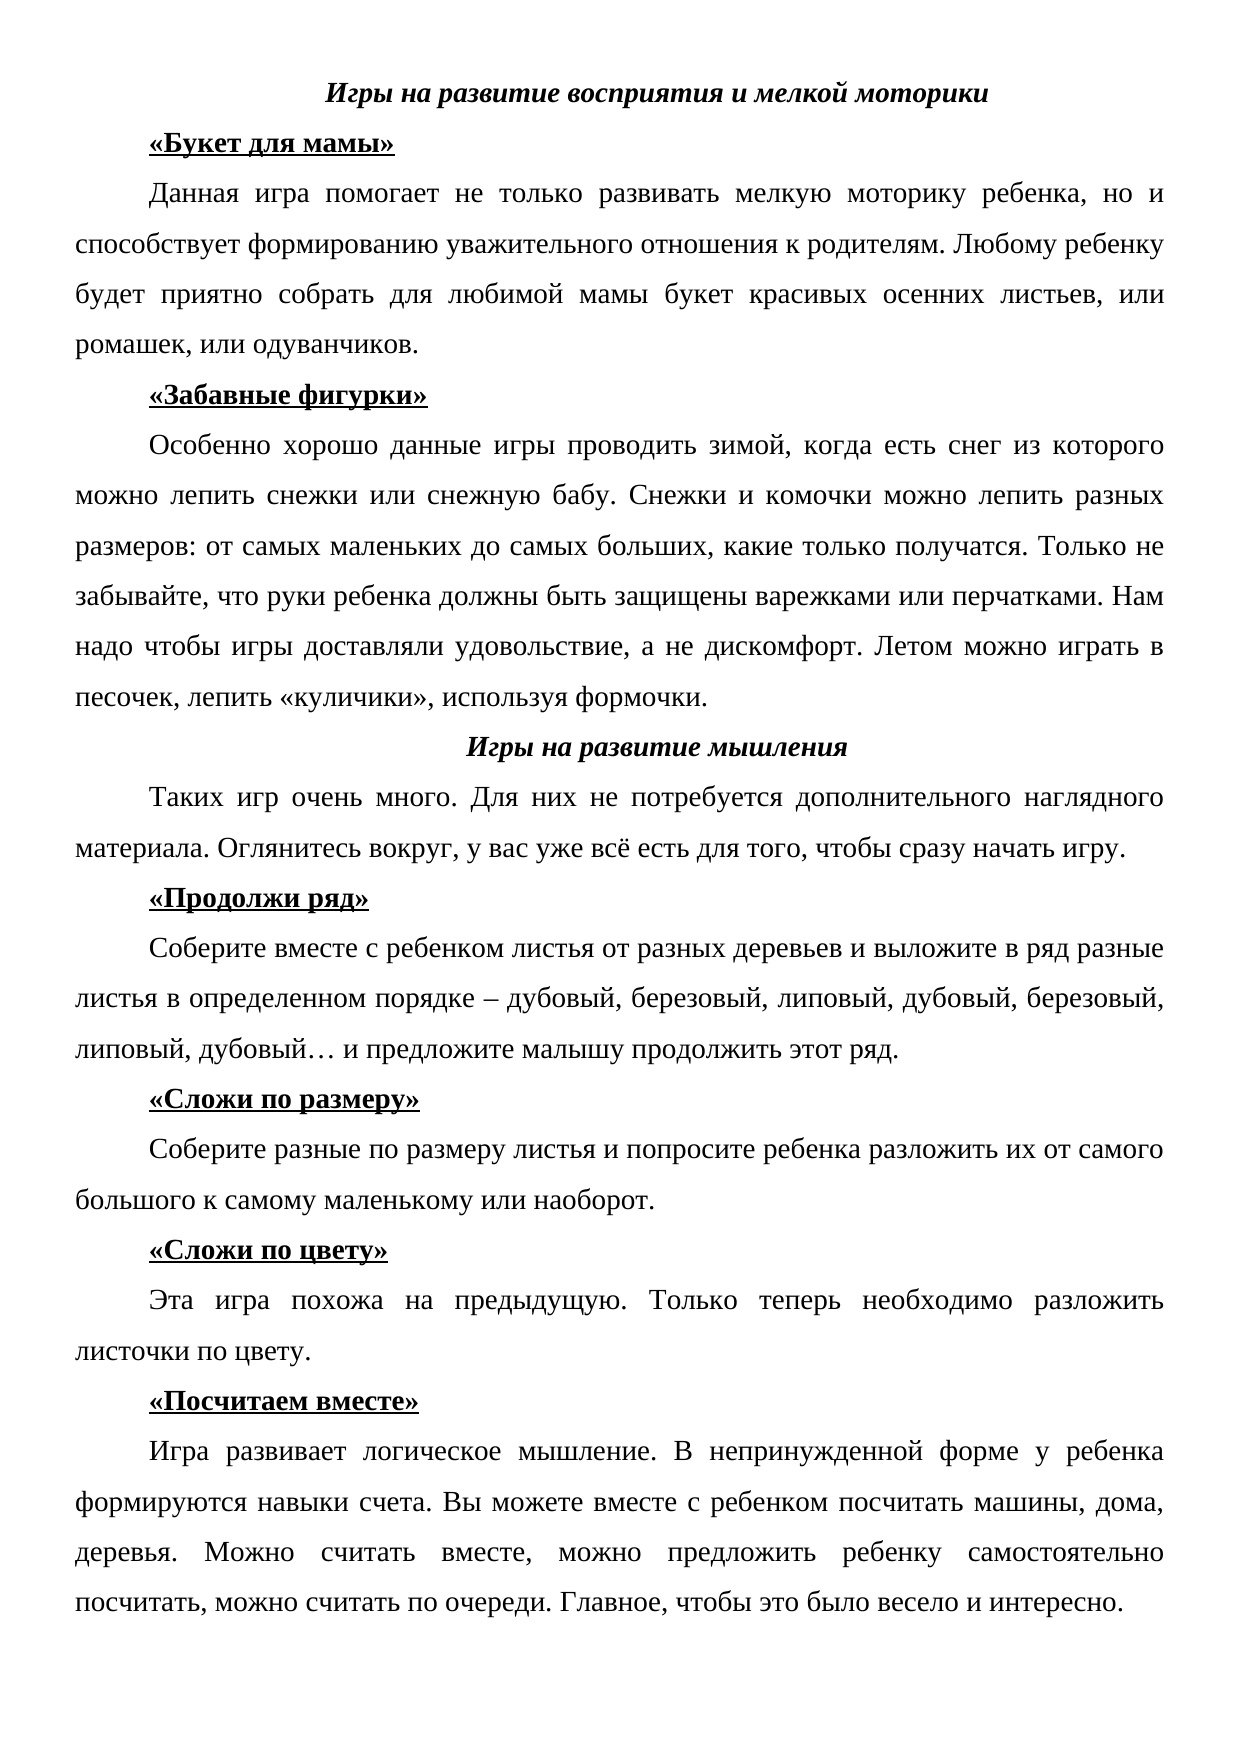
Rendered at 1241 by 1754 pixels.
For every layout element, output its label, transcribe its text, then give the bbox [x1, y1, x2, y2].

text Таких игр очень много. Для них не потребуется дополнительного наглядного материала. Оглянитесь вокруг, у вас уже всё есть для того, чтобы сразу начать игру. [75, 779, 1165, 863]
text Соберите разные по размеру листья и попросите ребенка разложить их от самого большого к самому маленькому или наоборот. [75, 1132, 1165, 1215]
text «Сложи по цвету» [75, 1232, 1165, 1266]
text «Сложи по размеру» [75, 1081, 1165, 1115]
text «Посчитаем вместе» [75, 1383, 1165, 1417]
text Данная игра помогает не только развивать мелкую моторику ребенка, но и способствует формированию уважительного отношения к родителям. Любому ребенку будет приятно собрать для любимой мамы букет красивых осенних листьев, или ромашек, или одуванчиков. [75, 176, 1165, 360]
text Эта игра похожа на предыдущую. Только теперь необходимо разложить листочки по цвету. [75, 1282, 1165, 1366]
text Соберите вместе с ребенком листья от разных деревьев и выложите в ряд разные листья в определенном порядке – дубовый, березовый, липовый, дубовый, березовый, липовый, дубовый… и предложите малышу продолжить этот ряд. [75, 930, 1165, 1064]
text «Букет для мамы» [75, 125, 1165, 159]
text Игры на развитие восприятия и мелкой моторики [75, 75, 1165, 108]
text Игра развивает логическое мышление. В непринужденной форме у ребенка формируются навыки счета. Вы можете вместе с ребенком посчитать машины, дома, деревья. Можно считать вместе, можно предложить ребенку самостоятельно посчитать, можно считать по очереди. Главное, чтобы это было весело и интересно. [75, 1433, 1165, 1618]
text «Забавные фигурки» [75, 377, 1165, 410]
text Особенно хорошо данные игры проводить зимой, когда есть снег из которого можно лепить снежки или снежную бабу. Снежки и комочки можно лепить разных размеров: от самых маленьких до самых больших, какие только получатся. Только не забывайте, что руки ребенка должны быть защищены варежками или перчатками. Нам надо чтобы игры доставляли удовольствие, а не дискомфорт. Летом можно играть в песочек, лепить «куличики», используя формочки. [75, 427, 1165, 712]
text Игры на развитие мышления [75, 729, 1165, 763]
text «Продолжи ряд» [75, 880, 1165, 913]
